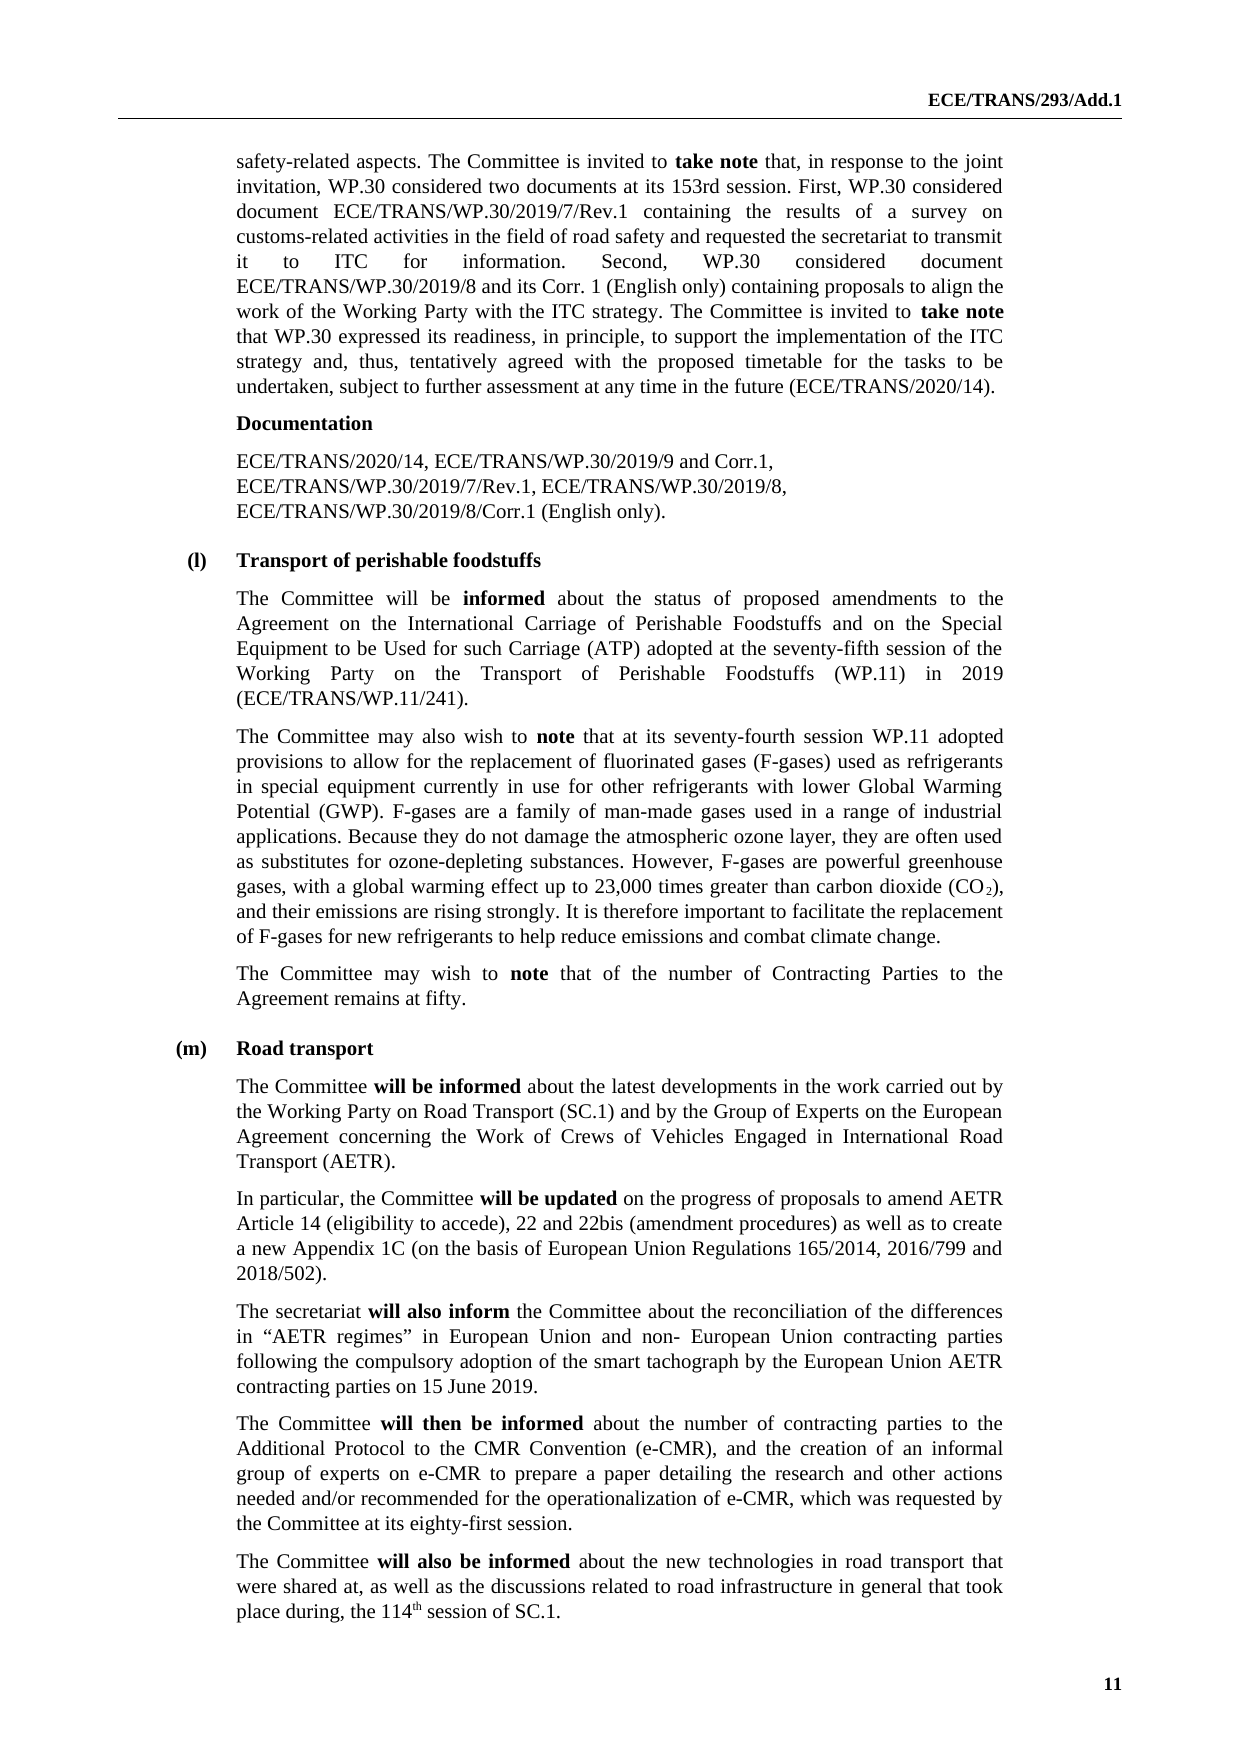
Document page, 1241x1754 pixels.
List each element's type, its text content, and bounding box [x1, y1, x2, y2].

text In particular, the Committee will be updated on the progress of proposals to amend AETR Article 14 (eligibility to accede), 22 and 22bis (amendment procedures) as well as to create a new Appendix 1C (on the basis of European Union Regulations 165/2014, 2016/799 and 2018/502). [236, 1185, 1004, 1285]
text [236, 148, 1004, 398]
text ECE/TRANS/2020/14, ECE/TRANS/WP.30/2019/9 and Corr.1, ECE/TRANS/WP.30/2019/7/Rev.1, ECE/TRANS/WP.30/2019/8, ECE/TRANS/WP.30/2019/8/Corr.1 (English only). [236, 448, 1004, 523]
text The Committee will also be informed about the new technologies in road transport that were shared at, as well as the discussions related to road infrastructure in general that took place during, the 114th session of SC.1. [236, 1548, 1004, 1623]
text (m) Road transport [118, 1035, 1004, 1060]
text The Committee may wish to note that of the number of Contracting Parties to the Agreement remains at fifty. [236, 960, 1004, 1010]
text The Committee will be informed about the status of proposed amendments to the Agreement on the International Carriage of Perishable Foodstuffs and on the Special Equipment to be Used for such Carriage (ATP) adopted at the seventy-fifth session of the Working Party on the Transport of Perishable Foodstuffs (WP.11) in 2019 (ECE/TRANS/WP.11/241). [236, 585, 1004, 710]
text The Committee will then be informed about the number of contracting parties to the Additional Protocol to the CMR Convention (e-CMR), and the creation of an informal group of experts on e-CMR to prepare a paper detailing the research and other actions needed and/or recommended for the operationalization of e-CMR, which was requested by the Committee at its eighty-first session. [236, 1410, 1004, 1535]
text Documentation [236, 410, 1004, 435]
text The Committee will be informed about the latest developments in the work carried out by the Working Party on Road Transport (SC.1) and by the Group of Experts on the European Agreement concerning the Work of Crews of Vehicles Engaged in International Road Transport (AETR). [236, 1073, 1004, 1173]
text The secretariat will also inform the Committee about the reconciliation of the differences in “AETR regimes” in European Union and non- European Union contracting parties following the compulsory adoption of the smart tachograph by the European Union AETR contracting parties on 15 June 2019. [236, 1298, 1004, 1398]
text The Committee may also wish to note that at its seventy-fourth session WP.11 adopted provisions to allow for the replacement of fluorinated gases (F-gases) used as refrigerants in special equipment currently in use for other refrigerants with lower Global Warming Potential (GWP). F-gases are a family of man-made gases used in a range of industrial applications. Because they do not damage the atmospheric ozone layer, they are often used as substitutes for ozone-depleting substances. However, F-gases are powerful greenhouse gases, with a global warming effect up to 23,000 times greater than carbon dioxide (CO2), and their emissions are rising strongly. It is therefore important to facilitate the replacement of F-gases for new refrigerants to help reduce emissions and combat climate change. [236, 723, 1004, 948]
text (l) Transport of perishable foodstuffs [118, 548, 1004, 573]
